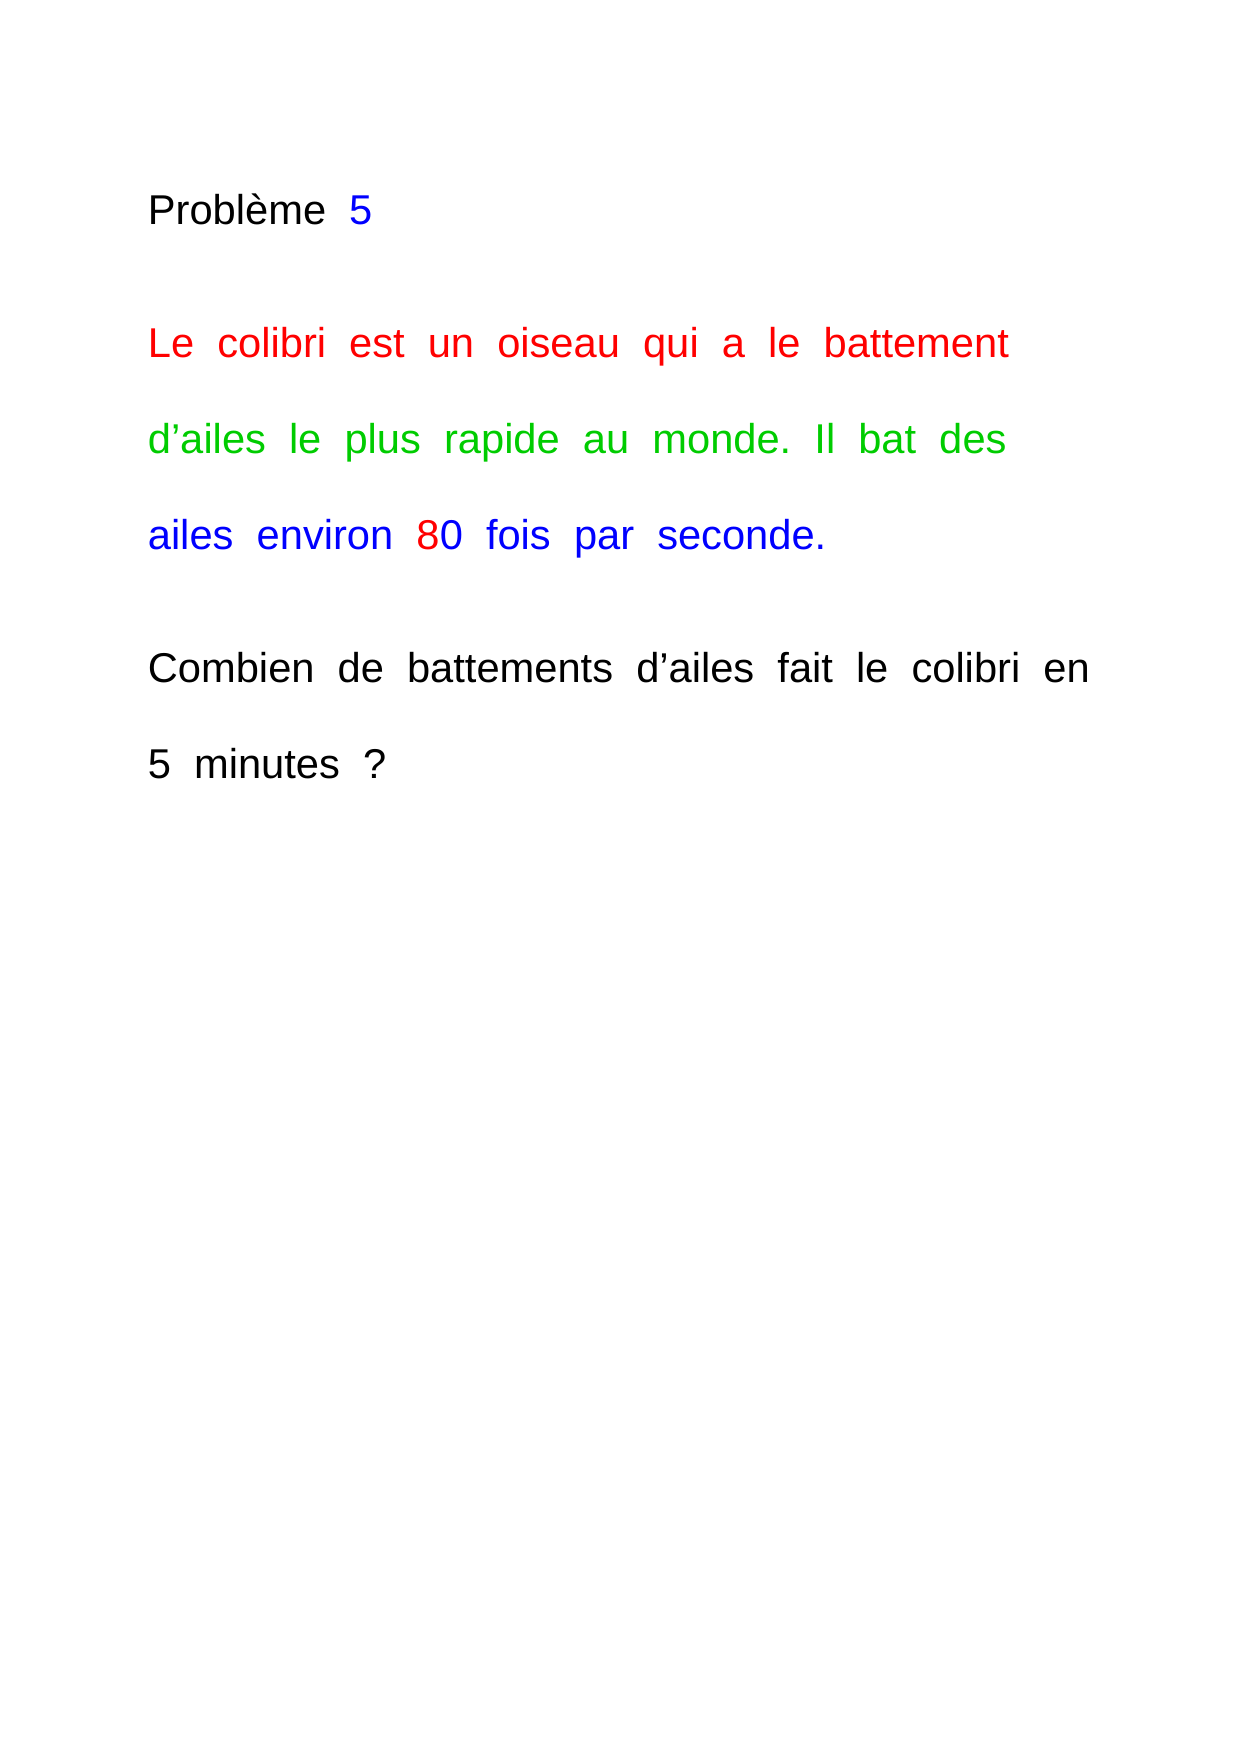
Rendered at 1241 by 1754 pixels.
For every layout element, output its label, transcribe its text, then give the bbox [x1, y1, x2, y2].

text Combien de battements d’ailes fait le colibri en 5 minutes ? [148, 643, 1093, 787]
text Problème 5 [148, 185, 1093, 233]
text Le colibri est un oiseau qui a le battement d’ailes le plus rapide au monde. Il bat des ailes environ 80 fois par seconde. [148, 318, 1093, 558]
